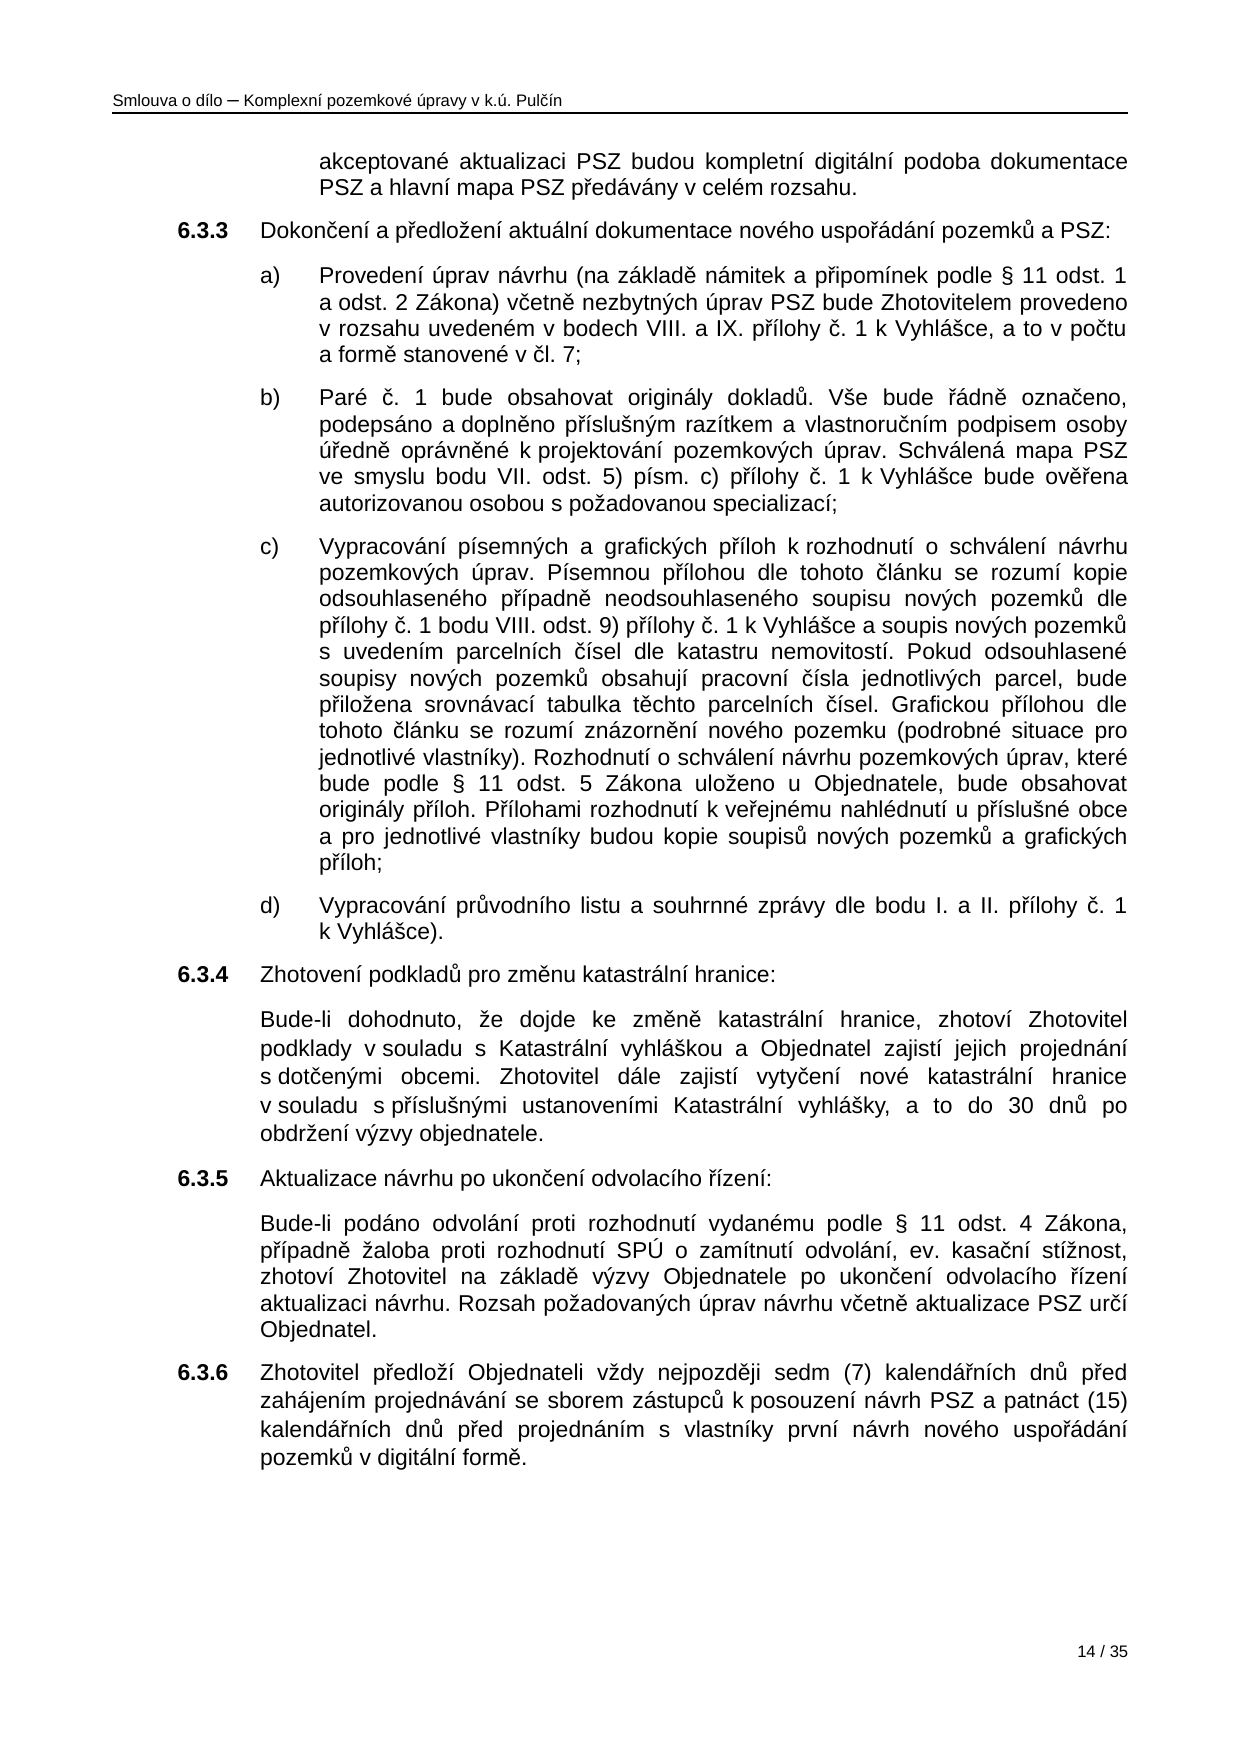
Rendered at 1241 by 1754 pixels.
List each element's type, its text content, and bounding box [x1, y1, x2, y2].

list Vypracování průvodního listu a souhrnné zprávy dle bodu I. a II. přílohy č. 1 k Vyhlášce). [260, 892, 1128, 945]
list Vypracování písemných a grafických příloh k rozhodnutí o schválení návrhu pozemkových úprav. Písemnou přílohou dle tohoto článku se rozumí kopie odsouhlaseného případně neodsouhlaseného soupisu nových pozemků dle přílohy č. 1 bodu VIII. odst. 9) přílohy č. 1 k Vyhlášce a soupis nových pozemků s uvedením parcelních čísel dle katastru nemovitostí. Pokud odsouhlasené soupisy nových pozemků obsahují pracovní čísla jednotlivých parcel, bude přiložena srovnávací tabulka těchto parcelních čísel. Grafickou přílohou dle tohoto článku se rozumí znázornění nového pozemku (podrobné situace pro jednotlivé vlastníky). Rozhodnutí o schválení návrhu pozemkových úprav, které bude podle § 11 odst. 5 Zákona uloženo u Objednatele, bude obsahovat originály příloh. Přílohami rozhodnutí k veřejnému nahlédnutí u příslušné obce a pro jednotlivé vlastníky budou kopie soupisů nových pozemků a grafických příloh; [260, 533, 1128, 875]
list Paré č. 1 bude obsahovat originály dokladů. Vše bude řádně označeno, podepsáno a doplněno příslušným razítkem a vlastnoručním podpisem osoby úředně oprávněné k projektování pozemkových úprav. Schválená mapa PSZ ve smyslu bodu VII. odst. 5) písm. c) přílohy č. 1 k Vyhlášce bude ověřena autorizovanou osobou s požadovanou specializací; [260, 384, 1128, 516]
list Bude-li podáno odvolání proti rozhodnutí vydanému podle § 11 odst. 4 Zákona, případně žaloba proti rozhodnutí SPÚ o zamítnutí odvolání, ev. kasační stížnost, zhotoví Zhotovitel na základě výzvy Objednatele po ukončení odvolacího řízení aktualizaci návrhu. Rozsah požadovaných úprav návrhu včetně aktualizace PSZ určí Objednatel. [260, 1210, 1128, 1342]
text Zhotovení podkladů pro změnu katastrální hranice: [177, 961, 1128, 988]
text Zhotovitel předloží Objednateli vždy nejpozději sedm (7) kalendářních dnů před zahájením projednávání se sborem zástupců k posouzení návrh PSZ a patnáct (15) kalendářních dnů před projednáním s vlastníky první návrh nového uspořádání pozemků v digitální formě. [177, 1359, 1128, 1471]
list Bude-li dohodnuto, že dojde ke změně katastrální hranice, zhotoví Zhotovitel podklady v souladu s Katastrální vyhláškou a Objednatel zajistí jejich projednání s dotčenými obcemi. Zhotovitel dále zajistí vytyčení nové katastrální hranice v souladu s příslušnými ustanoveními Katastrální vyhlášky, a to do 30 dnů po obdržení výzvy objednatele. [260, 1006, 1128, 1147]
text Aktualizace návrhu po ukončení odvolacího řízení: [177, 1165, 1128, 1192]
text Dokončení a předložení aktuální dokumentace nového uspořádání pozemků a PSZ: [177, 217, 1128, 243]
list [260, 148, 1128, 200]
list Provedení úprav návrhu (na základě námitek a připomínek podle § 11 odst. 1 a odst. 2 Zákona) včetně nezbytných úprav PSZ bude Zhotovitelem provedeno v rozsahu uvedeném v bodech VIII. a IX. přílohy č. 1 k Vyhlášce, a to v počtu a formě stanovené v čl. 7; [260, 262, 1128, 368]
